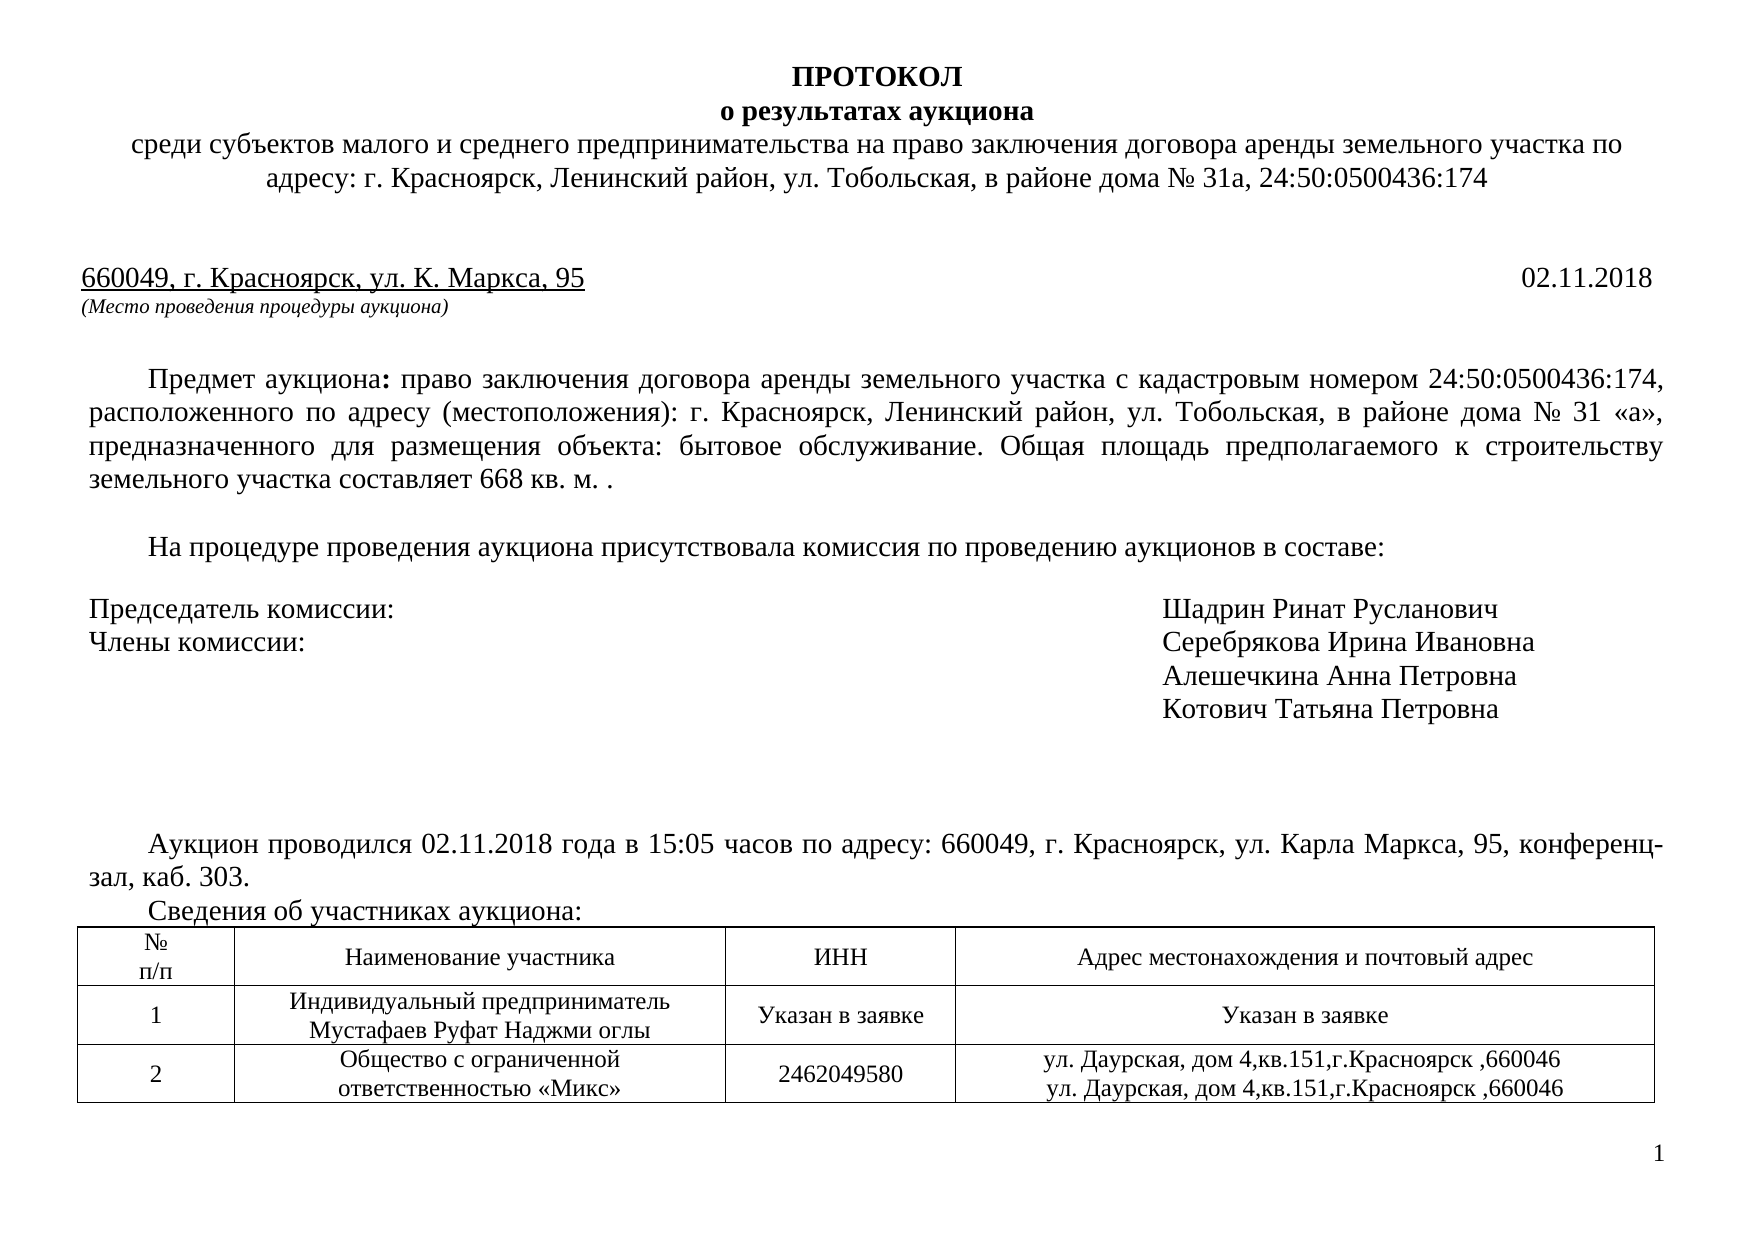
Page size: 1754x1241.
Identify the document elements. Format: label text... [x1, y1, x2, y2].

table_header Шадрин Ринат Русланович [1151, 591, 1654, 624]
text Предмет аукциона: право заключения договора аренды земельного участка с кадастровым номером 24:50:0500436:174, расположенного по адресу (местоположения): г. Красноярск, Ленинский район, ул. Тобольская, в районе дома № 31 «а», предназначенного для размещения объекта: бытовое обслуживание. Общая площадь предполагаемого к строительству земельного участка составляет 668 кв. м. . [89, 361, 1665, 495]
text Аукцион проводился 02.11.2018 года в 15:05 часов по адресу: . Красноярск, ул. Карла Маркса, 95, конференц-зал, каб. 303. [89, 826, 1665, 893]
table_header № п/п [78, 928, 234, 985]
table_cell 2 [78, 1045, 234, 1102]
table_cell Указан в заявке [956, 986, 1654, 1043]
table_cell Члены комиссии: [78, 625, 1151, 725]
table_cell 2462049580 [726, 1045, 955, 1102]
table_header ИНН [726, 928, 955, 985]
table_cell Котович Татьяна Петровна [1151, 692, 1654, 725]
text Сведения об участниках аукциона: [89, 893, 1665, 926]
text ПРОТОКОЛ [89, 59, 1665, 93]
table_header . Красноярск, ул. К. Маркса, 95 (Место проведения процедуры аукциона) [70, 260, 876, 327]
text среди субъектов малого и среднего предпринимательства на право заключения договора аренды земельного участка по адресу: г. Красноярск, Ленинский район, ул. Тобольская, в районе дома № 31а, 24:50:0500436:174 [89, 126, 1665, 193]
table_header 02.11.2018 [876, 260, 1664, 327]
table_header Адрес местонахождения и почтовый адрес [956, 928, 1654, 985]
table_cell Алешечкина Анна Петровна [1151, 658, 1654, 692]
table_cell Серебрякова Ирина Ивановна [1151, 625, 1654, 658]
table_header Председатель комиссии: [78, 591, 1151, 624]
table_cell Общество с ограниченной ответственностью «Микс» [235, 1045, 725, 1102]
table_header Наименование участника [235, 928, 725, 985]
text о результатах аукциона [89, 93, 1665, 126]
table_cell ул. Даурская, дом 4,кв.151,г.Красноярск ,660046 ул. Даурская, дом 4,кв.151,г.Красноярск ,660046 [956, 1045, 1654, 1102]
text На процедуре проведения аукциона присутствовала комиссия по проведению аукционов в составе: [89, 529, 1665, 562]
table_cell Индивидуальный предприниматель Мустафаев Руфат Наджми оглы [235, 986, 725, 1043]
table_cell Указан в заявке [726, 986, 955, 1043]
table_cell 1 [78, 986, 234, 1043]
